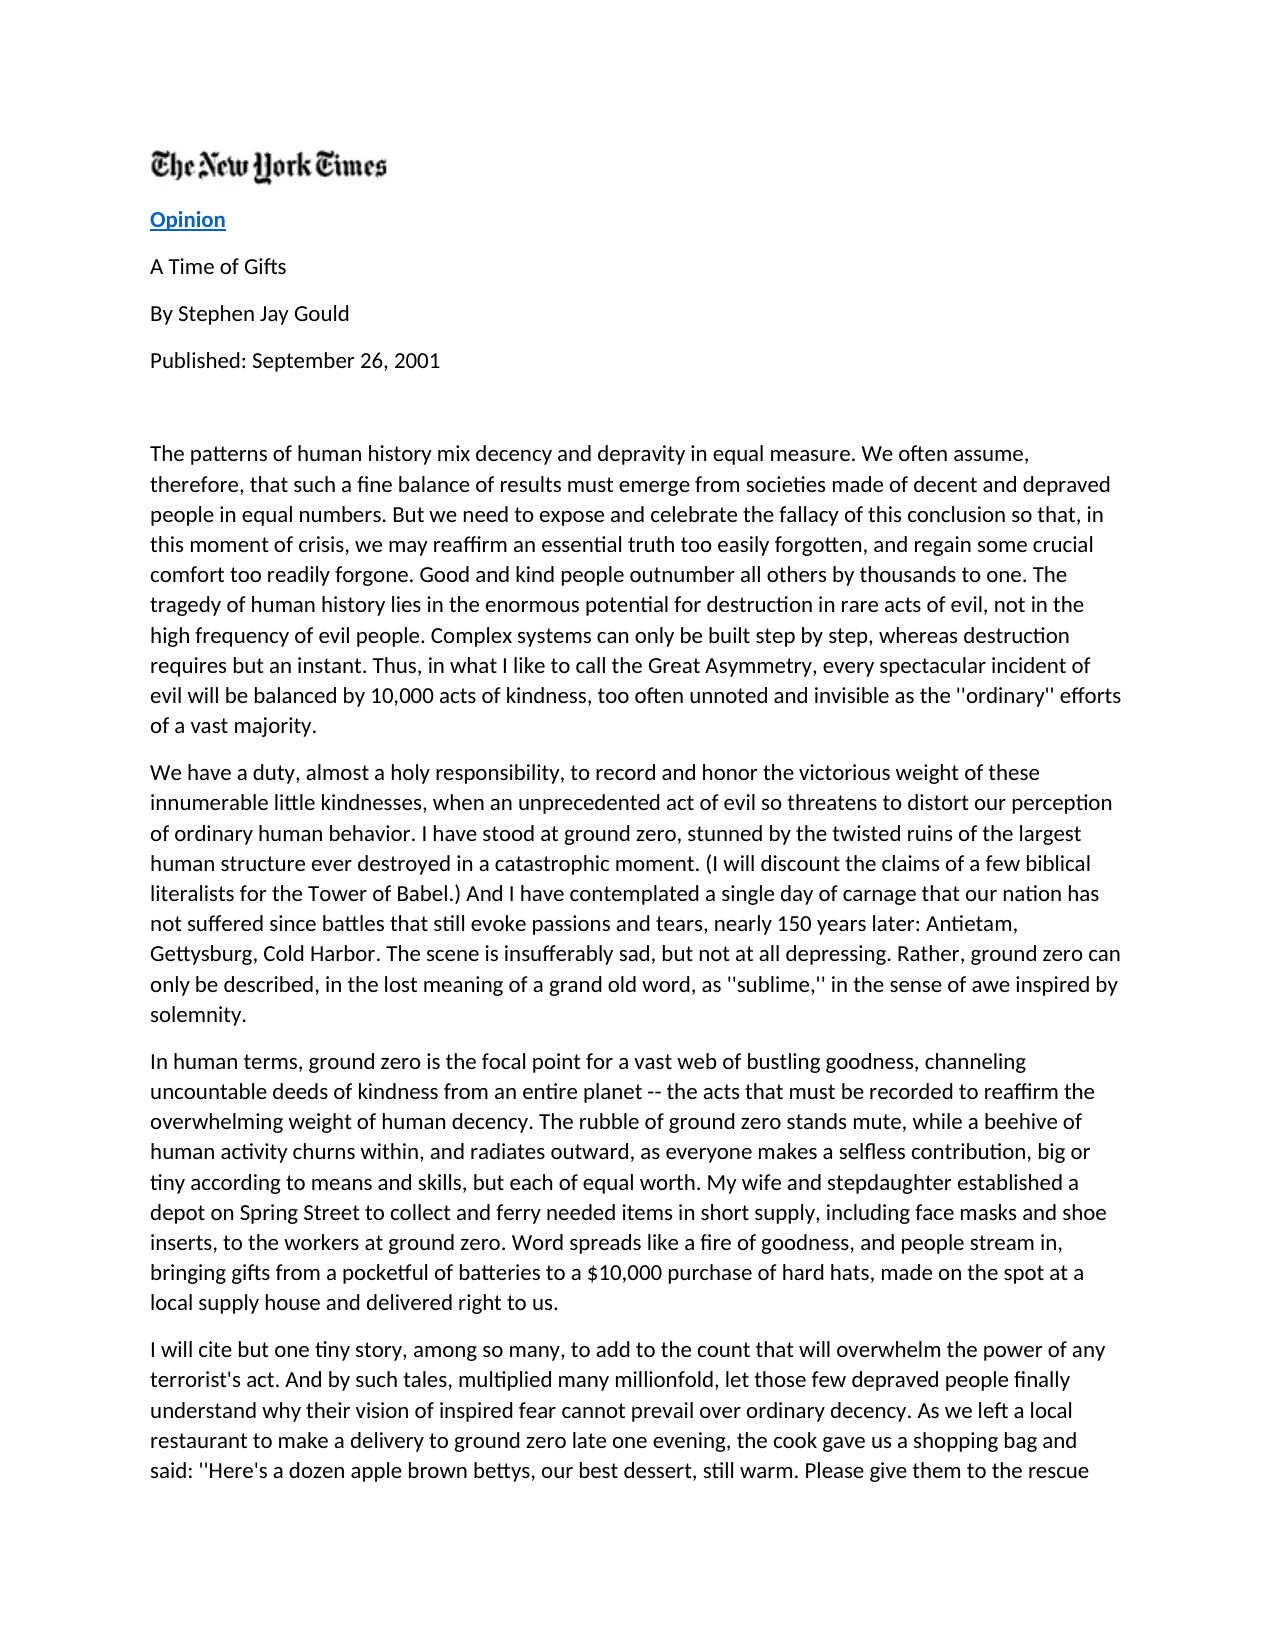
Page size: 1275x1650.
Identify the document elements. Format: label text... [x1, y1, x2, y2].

text The patterns of human history mix decency and depravity in equal measure. We often assume, therefore, that such a fine balance of results must emerge from societies made of decent and depraved people in equal numbers. But we need to expose and celebrate the fallacy of this conclusion so that, in this moment of crisis, we may reaffirm an essential truth too easily forgotten, and regain some crucial comfort too readily forgone. Good and kind people outnumber all others by thousands to one. The tragedy of human history lies in the enormous potential for destruction in rare acts of evil, not in the high frequency of evil people. Complex systems can only be built step by step, whereas destruction requires but an instant. Thus, in what I like to call the Great Asymmetry, every spectacular incident of evil will be balanced by 10,000 acts of kindness, too often unnoted and invisible as the ''ordinary'' efforts of a vast majority. [150, 439, 1125, 739]
picture [150, 150, 388, 187]
text Published: September 26, 2001 [150, 346, 1125, 374]
text In human terms, ground zero is the focal point for a vast web of bustling goodness, channeling uncountable deeds of kindness from an entire planet -- the acts that must be recorded to reaffirm the overwhelming weight of human decency. The rubble of ground zero stands mute, while a beehive of human activity churns within, and radiates outward, as everyone makes a selfless contribution, big or tiny according to means and skills, but each of equal worth. My wife and stepdaughter established a depot on Spring Street to collect and ferry needed items in short supply, including face masks and shoe inserts, to the workers at ground zero. Word spreads like a fire of goodness, and people stream in, bringing gifts from a pocketful of batteries to a $10,000 purchase of hard hats, made on the spot at a local supply house and delivered right to us. [150, 1047, 1125, 1316]
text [150, 1335, 1125, 1484]
text Opinion [150, 205, 1125, 233]
text A Time of Gifts [150, 252, 1125, 280]
text We have a duty, almost a holy responsibility, to record and honor the victorious weight of these innumerable little kindnesses, when an unprecedented act of evil so threatens to distort our perception of ordinary human behavior. I have stood at ground zero, stunned by the twisted ruins of the largest human structure ever destroyed in a catastrophic moment. (I will discount the claims of a few biblical literalists for the Tower of Babel.) And I have contemplated a single day of carnage that our nation has not suffered since battles that still evoke passions and tears, nearly 150 years later: Antietam, Gettysburg, Cold Harbor. The scene is insufferably sad, but not at all depressing. Rather, ground zero can only be described, in the lost meaning of a grand old word, as ''sublime,'' in the sense of awe inspired by solemnity. [150, 758, 1125, 1028]
text By Stephen Jay Gould [150, 299, 1125, 327]
